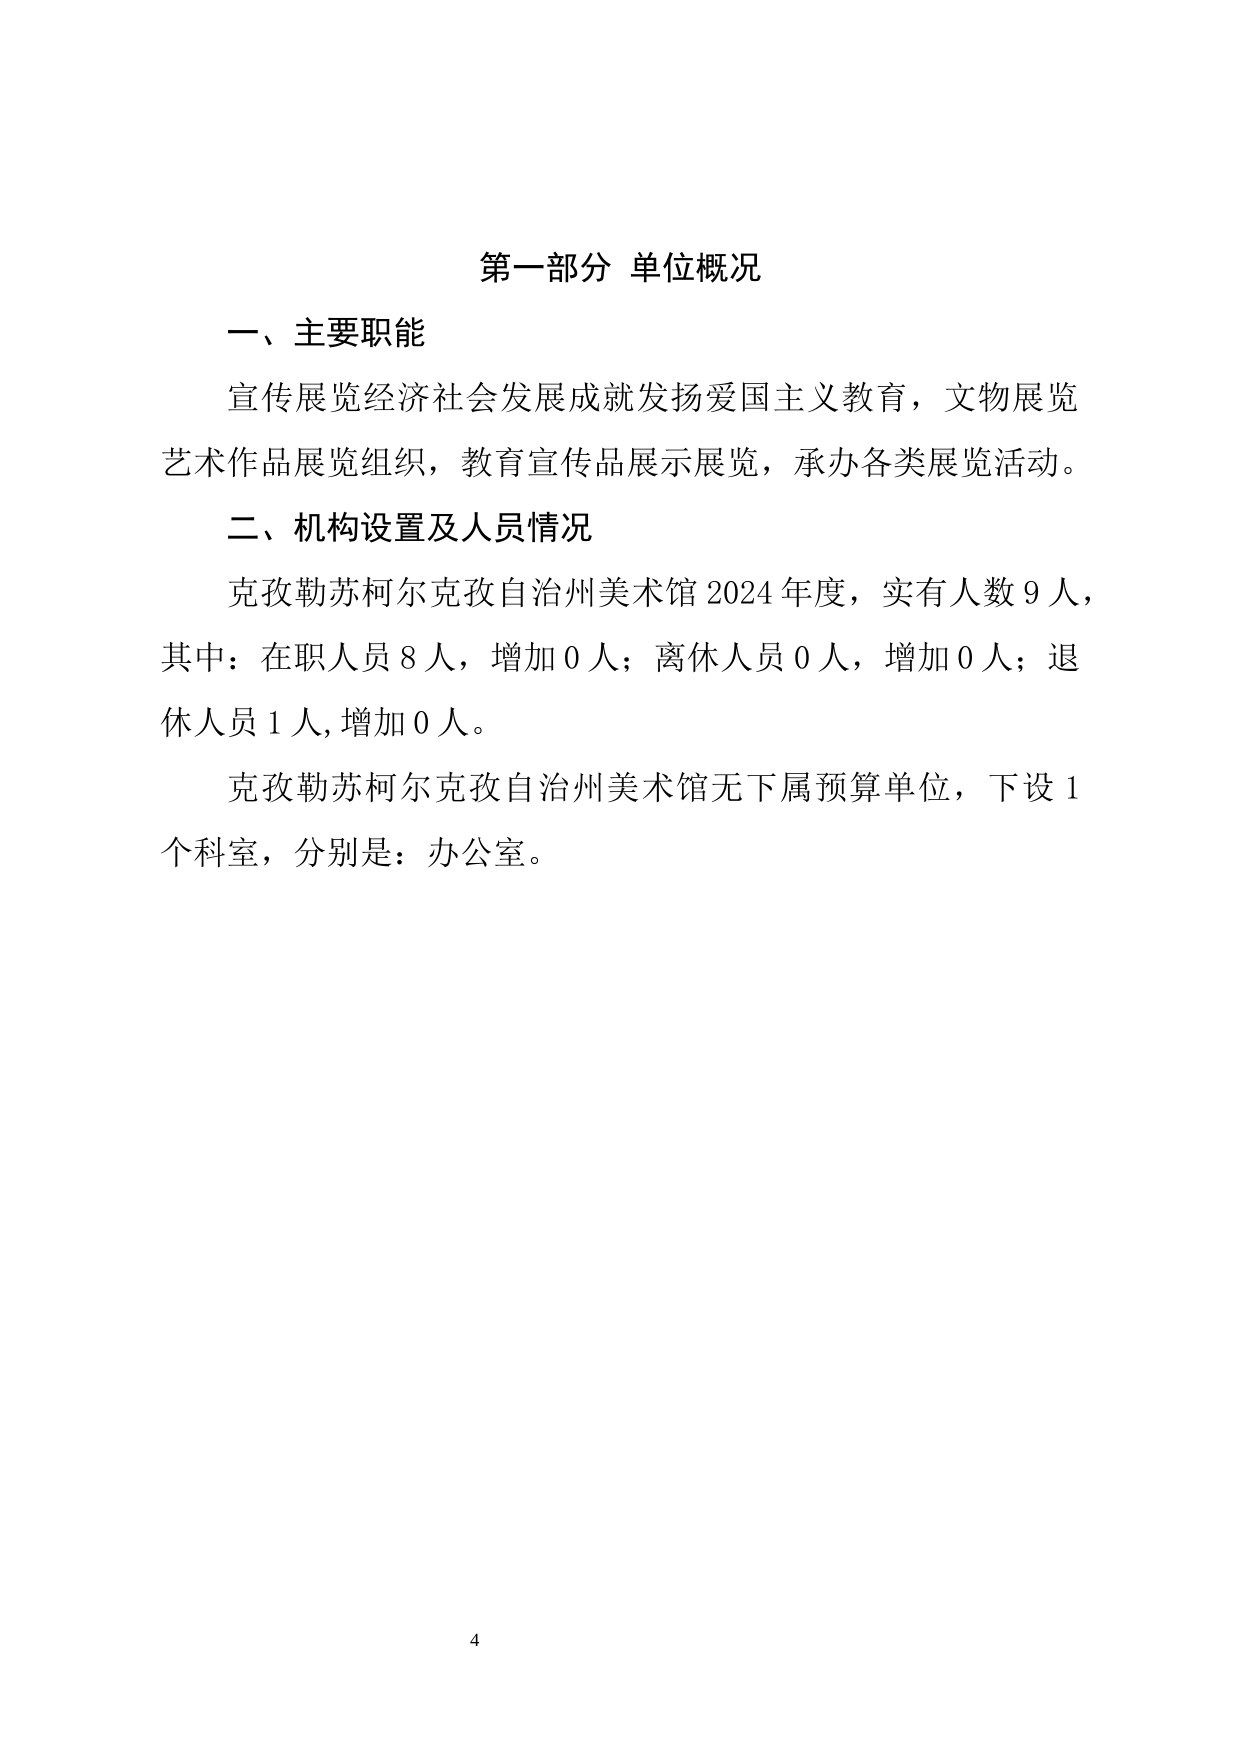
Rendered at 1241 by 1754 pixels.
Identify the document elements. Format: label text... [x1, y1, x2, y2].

text 宣传展览经济社会发展成就发扬爱国主义教育，文物展览，艺术作品展览组织，教育宣传品展示展览，承办各类展览活动。 [159, 363, 1081, 493]
text 克孜勒苏柯尔克孜自治州美术馆2024年度，实有人数9人，其中：在职人员8人，增加0人；离休人员0人，增加0人；退休人员1人,增加0人。 [159, 558, 1081, 753]
text 一、主要职能 [159, 298, 1081, 363]
text 二、机构设置及人员情况 [159, 493, 1081, 558]
text 第一部分 单位概况 [159, 233, 1081, 298]
text 克孜勒苏柯尔克孜自治州美术馆无下属预算单位，下设1个科室，分别是：办公室。 [159, 753, 1081, 883]
